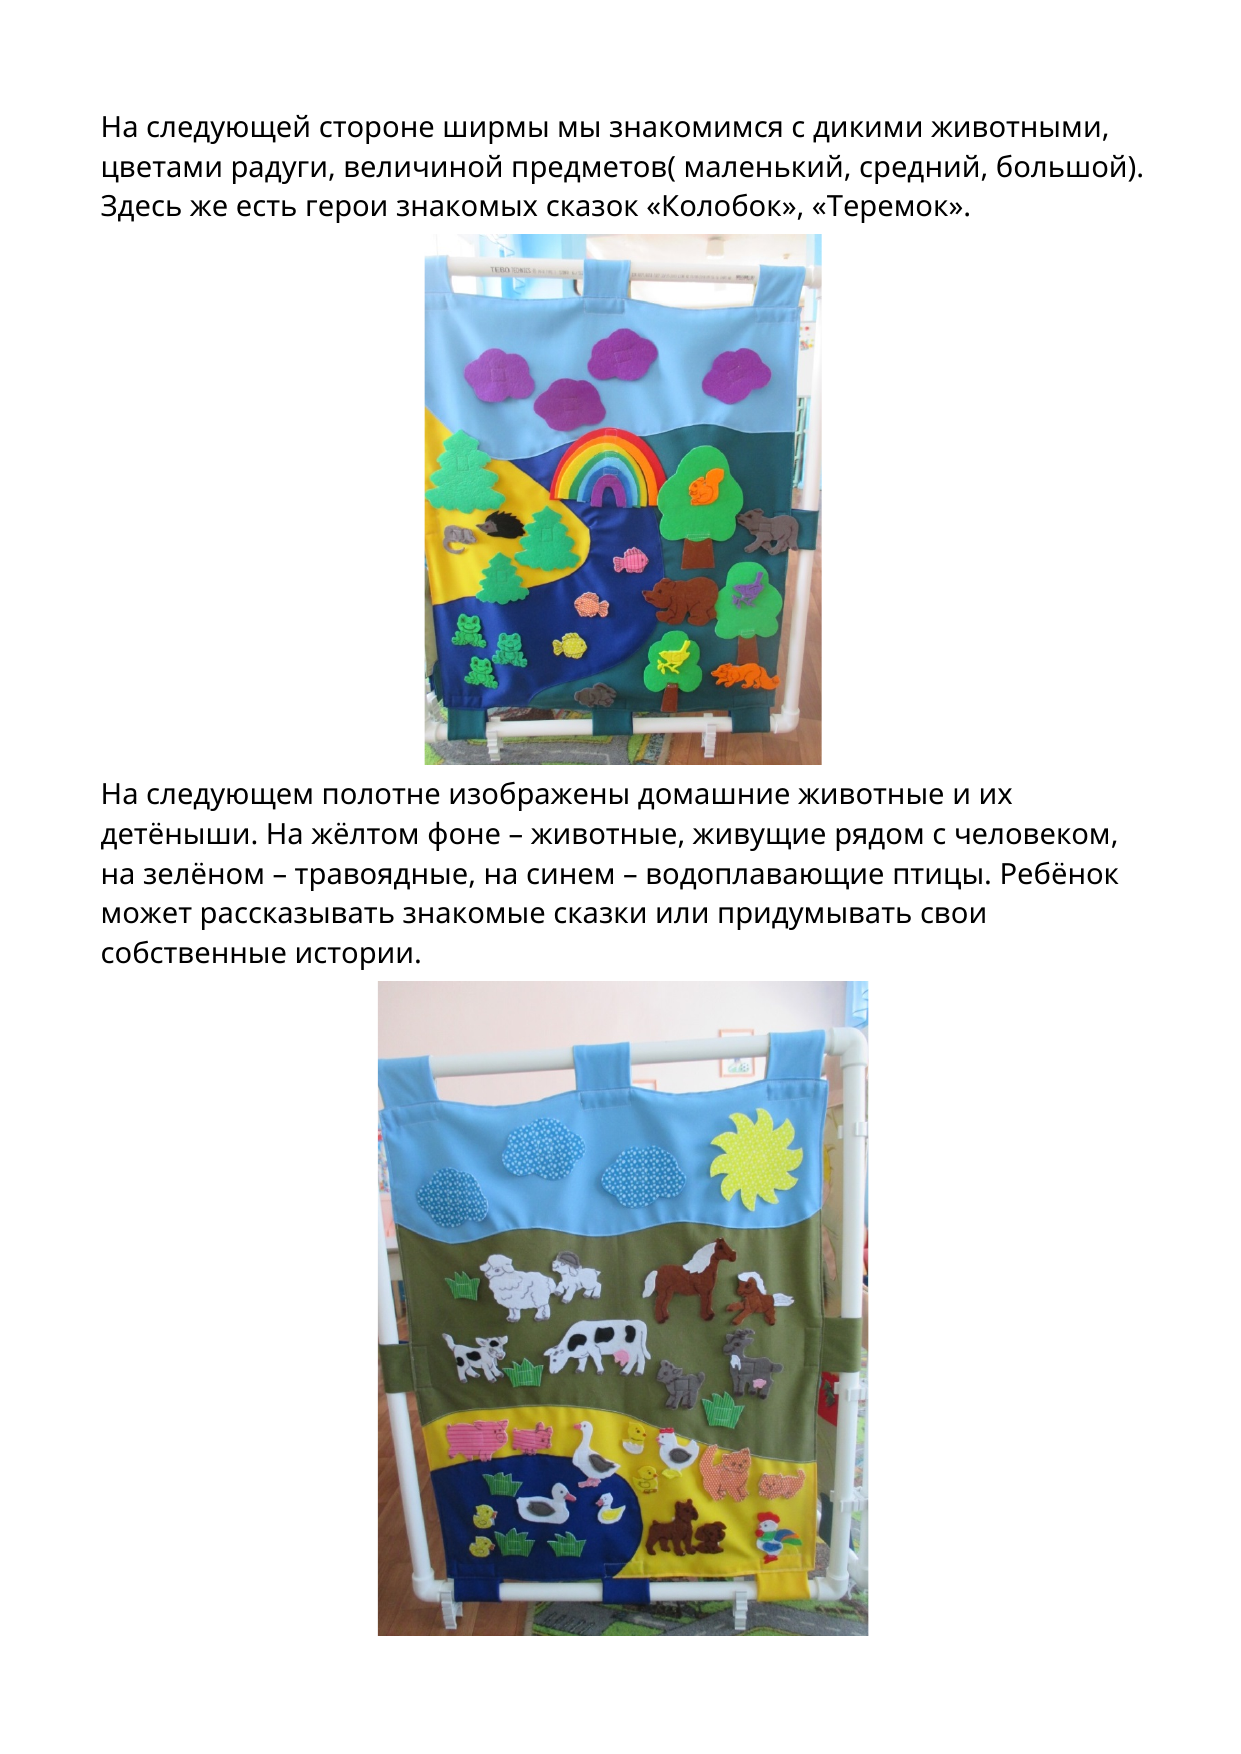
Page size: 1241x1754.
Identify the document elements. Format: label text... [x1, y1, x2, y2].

picture [424, 234, 822, 765]
picture [377, 981, 869, 1636]
text На следующем полотне изображены домашние животные и их детёныши. На жёлтом фоне – животные, живущие рядом с человеком, на зелёном – травоядные, на синем – водоплавающие птицы. Ребёнок может рассказывать знакомые сказки или придумывать свои собственные истории. [100, 774, 1146, 972]
text На следующей стороне ширмы мы знакомимся с дикими животными, цветами радуги, величиной предметов( маленький, средний, большой). Здесь же есть герои знакомых сказок «Колобок», «Теремок». [100, 106, 1146, 225]
